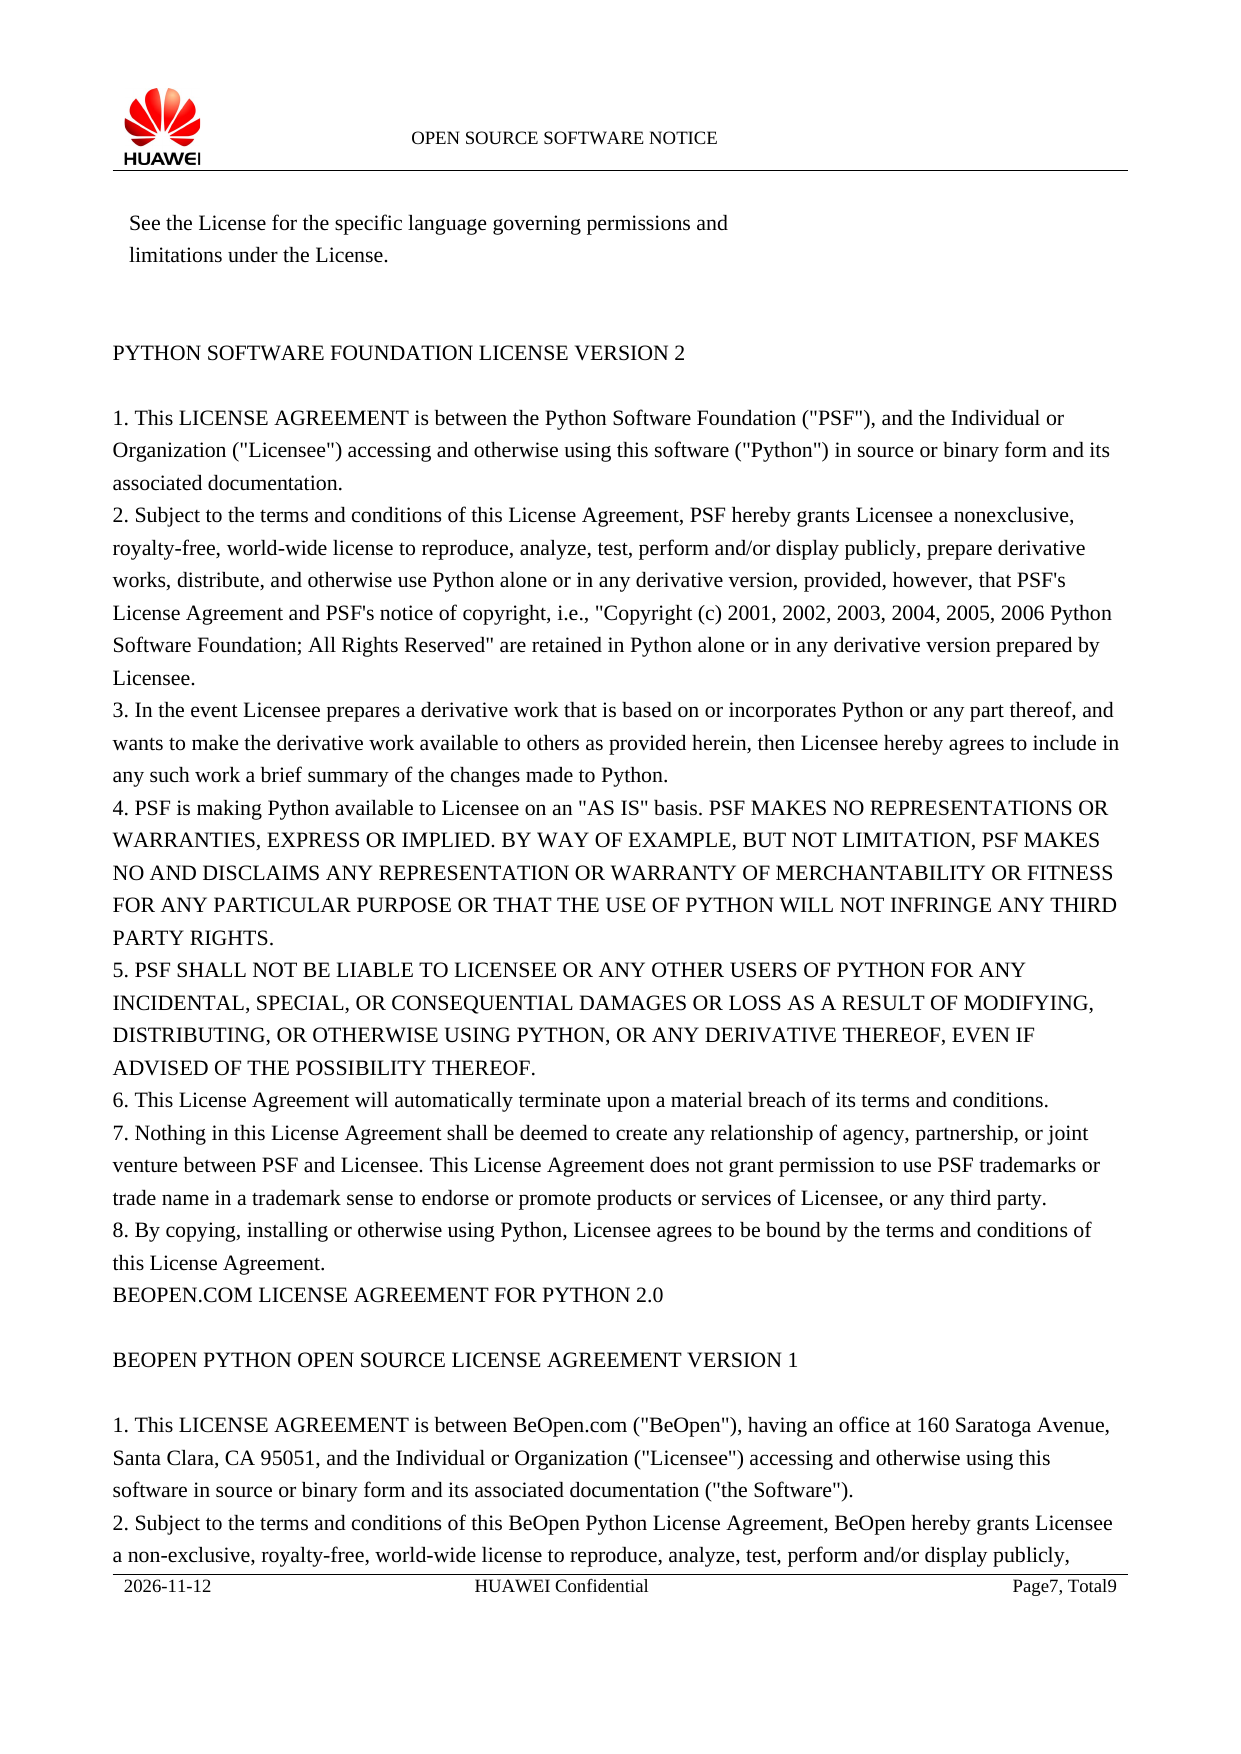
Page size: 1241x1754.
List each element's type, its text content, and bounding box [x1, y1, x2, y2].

text 2. Subject to the terms and conditions of this License Agreement, PSF hereby grants Licensee a nonexclusive, royalty-free, world-wide license to reproduce, analyze, test, perform and/or display publicly, prepare derivative works, distribute, and otherwise use Python alone or in any derivative version, provided, however, that PSF's License Agreement and PSF's notice of copyright, i.e., "Copyright (c) 2001, 2002, 2003, 2004, 2005, 2006 Python Software Foundation; All Rights Reserved" are retained in Python alone or in any derivative version prepared by Licensee. [112, 499, 1128, 694]
text See the License for the specific language governing permissions and [112, 206, 1128, 239]
text 1. This LICENSE AGREEMENT is between the Python Software Foundation ("PSF"), and the Individual or Organization ("Licensee") accessing and otherwise using this software ("Python") in source or binary form and its associated documentation. [112, 401, 1128, 499]
text 5. PSF SHALL NOT BE LIABLE TO LICENSEE OR ANY OTHER USERS OF PYTHON FOR ANY INCIDENTAL, SPECIAL, OR CONSEQUENTIAL DAMAGES OR LOSS AS A RESULT OF MODIFYING, DISTRIBUTING, OR OTHERWISE USING PYTHON, OR ANY DERIVATIVE THEREOF, EVEN IF ADVISED OF THE POSSIBILITY THEREOF. [112, 954, 1128, 1084]
text 3. In the event Licensee prepares a derivative work that is based on or incorporates Python or any part thereof, and wants to make the derivative work available to others as provided herein, then Licensee hereby agrees to include in any such work a brief summary of the changes made to Python. [112, 694, 1128, 791]
picture [124, 88, 201, 165]
text 8. By copying, installing or otherwise using Python, Licensee agrees to be bound by the terms and conditions of this License Agreement. [112, 1214, 1128, 1279]
text BEOPEN PYTHON OPEN SOURCE LICENSE AGREEMENT VERSION 1 [112, 1344, 1128, 1376]
text 7. Nothing in this License Agreement shall be deemed to create any relationship of agency, partnership, or joint venture between PSF and Licensee. This License Agreement does not grant permission to use PSF trademarks or trade name in a trademark sense to endorse or promote products or services of Licensee, or any third party. [112, 1116, 1128, 1214]
text limitations under the License. [112, 239, 1128, 271]
text BEOPEN.COM LICENSE AGREEMENT FOR PYTHON 2.0 [112, 1279, 1128, 1311]
text 4. PSF is making Python available to Licensee on an "AS IS" basis. PSF MAKES NO REPRESENTATIONS OR WARRANTIES, EXPRESS OR IMPLIED. BY WAY OF EXAMPLE, BUT NOT LIMITATION, PSF MAKES NO AND DISCLAIMS ANY REPRESENTATION OR WARRANTY OF MERCHANTABILITY OR FITNESS FOR ANY PARTICULAR PURPOSE OR THAT THE USE OF PYTHON WILL NOT INFRINGE ANY THIRD PARTY RIGHTS. [112, 791, 1128, 954]
text PYTHON SOFTWARE FOUNDATION LICENSE VERSION 2 [112, 336, 1128, 369]
text 6. This License Agreement will automatically terminate upon a material breach of its terms and conditions. [112, 1084, 1128, 1116]
text 1. This LICENSE AGREEMENT is between BeOpen.com ("BeOpen"), having an office at 160 Saratoga Avenue, Santa Clara, CA 95051, and the Individual or Organization ("Licensee") accessing and otherwise using this software in source or binary form and its associated documentation ("the Software"). [112, 1409, 1128, 1506]
